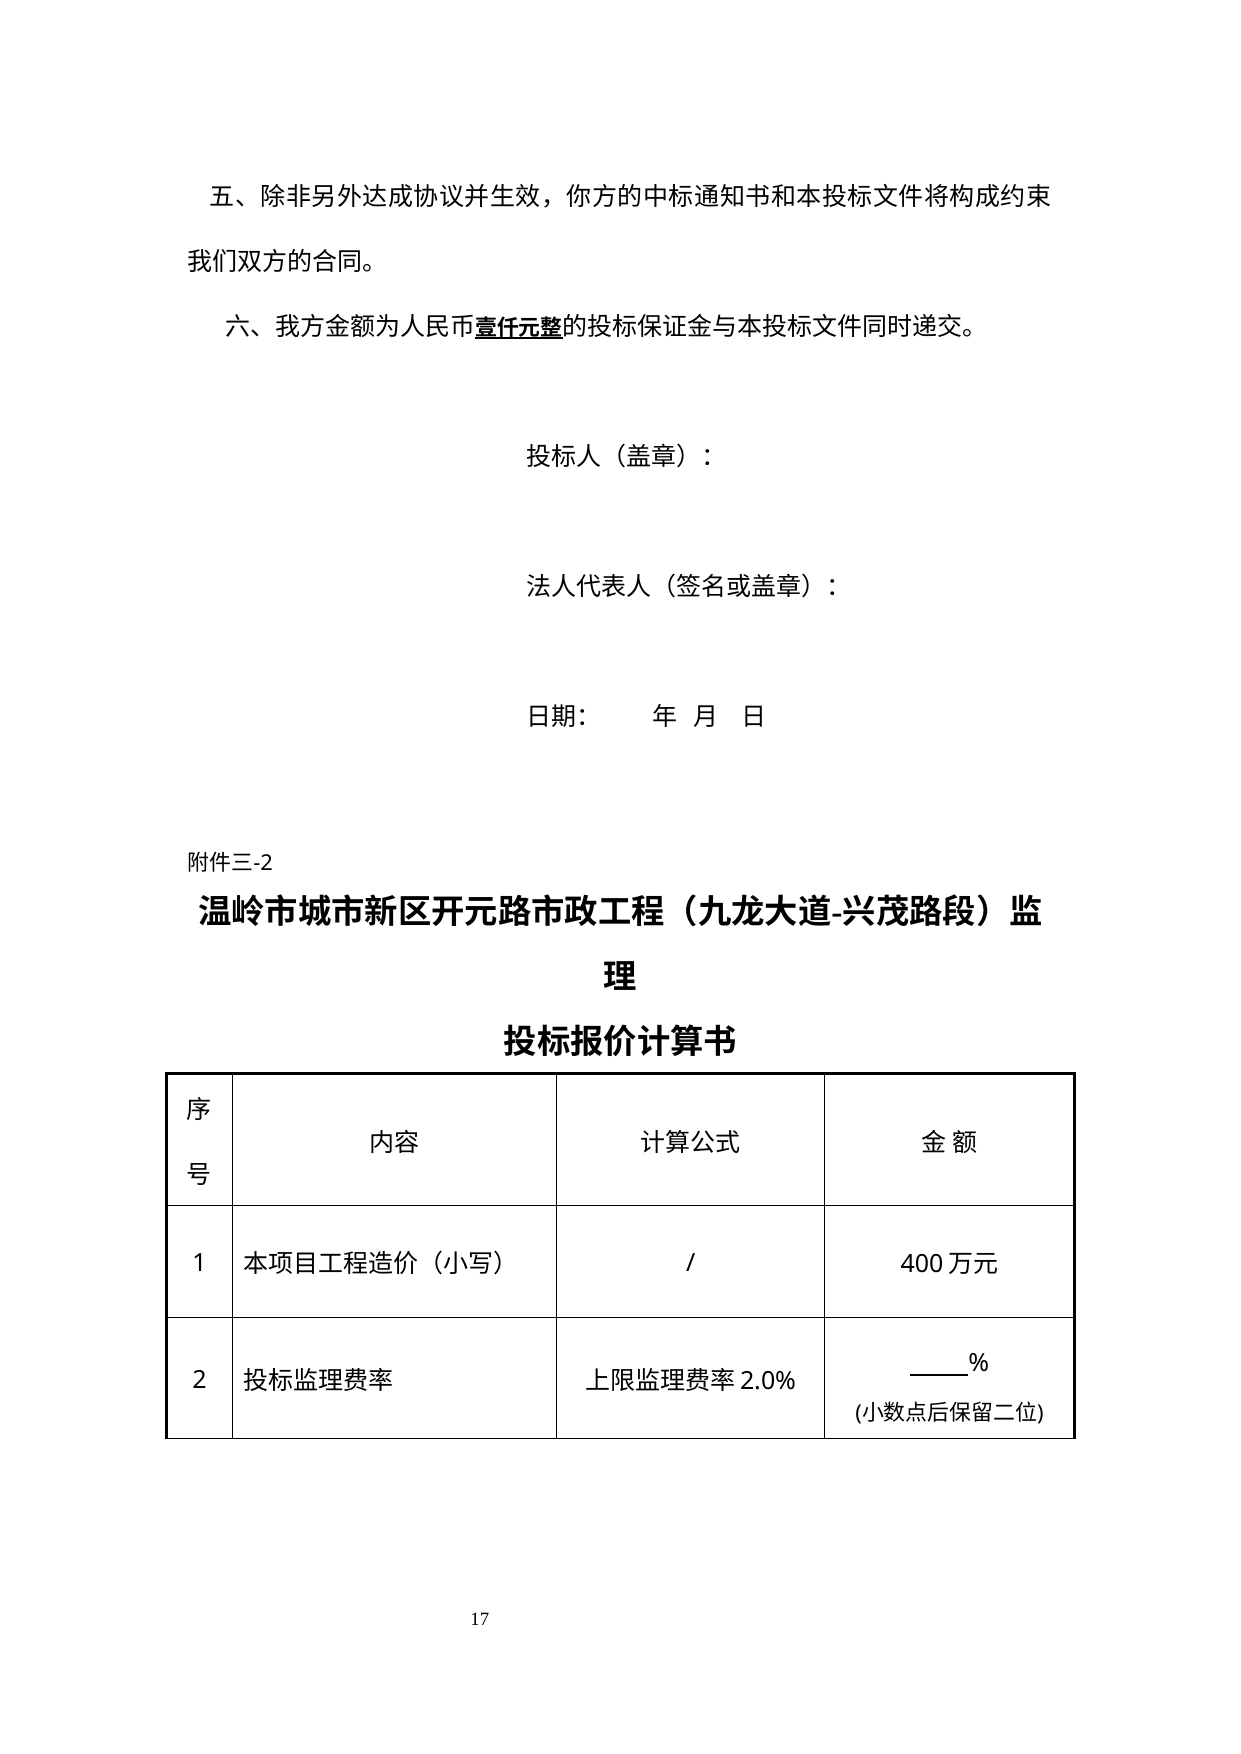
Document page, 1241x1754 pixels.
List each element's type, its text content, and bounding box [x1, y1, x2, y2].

text 五、除非另外达成协议并生效，你方的中标通知书和本投标文件将构成约束我们双方的合同。 [187, 162, 1053, 292]
text 法人代表人（签名或盖章）： [187, 552, 1053, 617]
table_cell 投标监理费率 [233, 1318, 556, 1438]
text 附件三-2 [187, 844, 1053, 877]
table_cell 2 [168, 1318, 232, 1438]
table_cell % (小数点后保留二位) [825, 1318, 1073, 1438]
text 温岭市城市新区开元路市政工程（九龙大道-兴茂路段）监理 [187, 877, 1053, 1007]
text 投标报价计算书 [187, 1007, 1053, 1072]
table_cell / [557, 1206, 824, 1317]
text 日期： 年 月 日 [187, 682, 1053, 747]
text 六、我方金额为人民币壹仟元整的投标保证金与本投标文件同时递交。 [187, 292, 1053, 357]
table_header 金 额 [825, 1075, 1073, 1205]
table_header 序号 [168, 1075, 232, 1205]
text 投标人（盖章）： [187, 422, 1053, 487]
table_header 内容 [233, 1075, 556, 1205]
table_cell 上限监理费率2.0% [557, 1318, 824, 1438]
table_cell 本项目工程造价（小写） [233, 1206, 556, 1317]
table_cell 400万元 [825, 1206, 1073, 1317]
table_cell 1 [168, 1206, 232, 1317]
table_header 计算公式 [557, 1075, 824, 1205]
